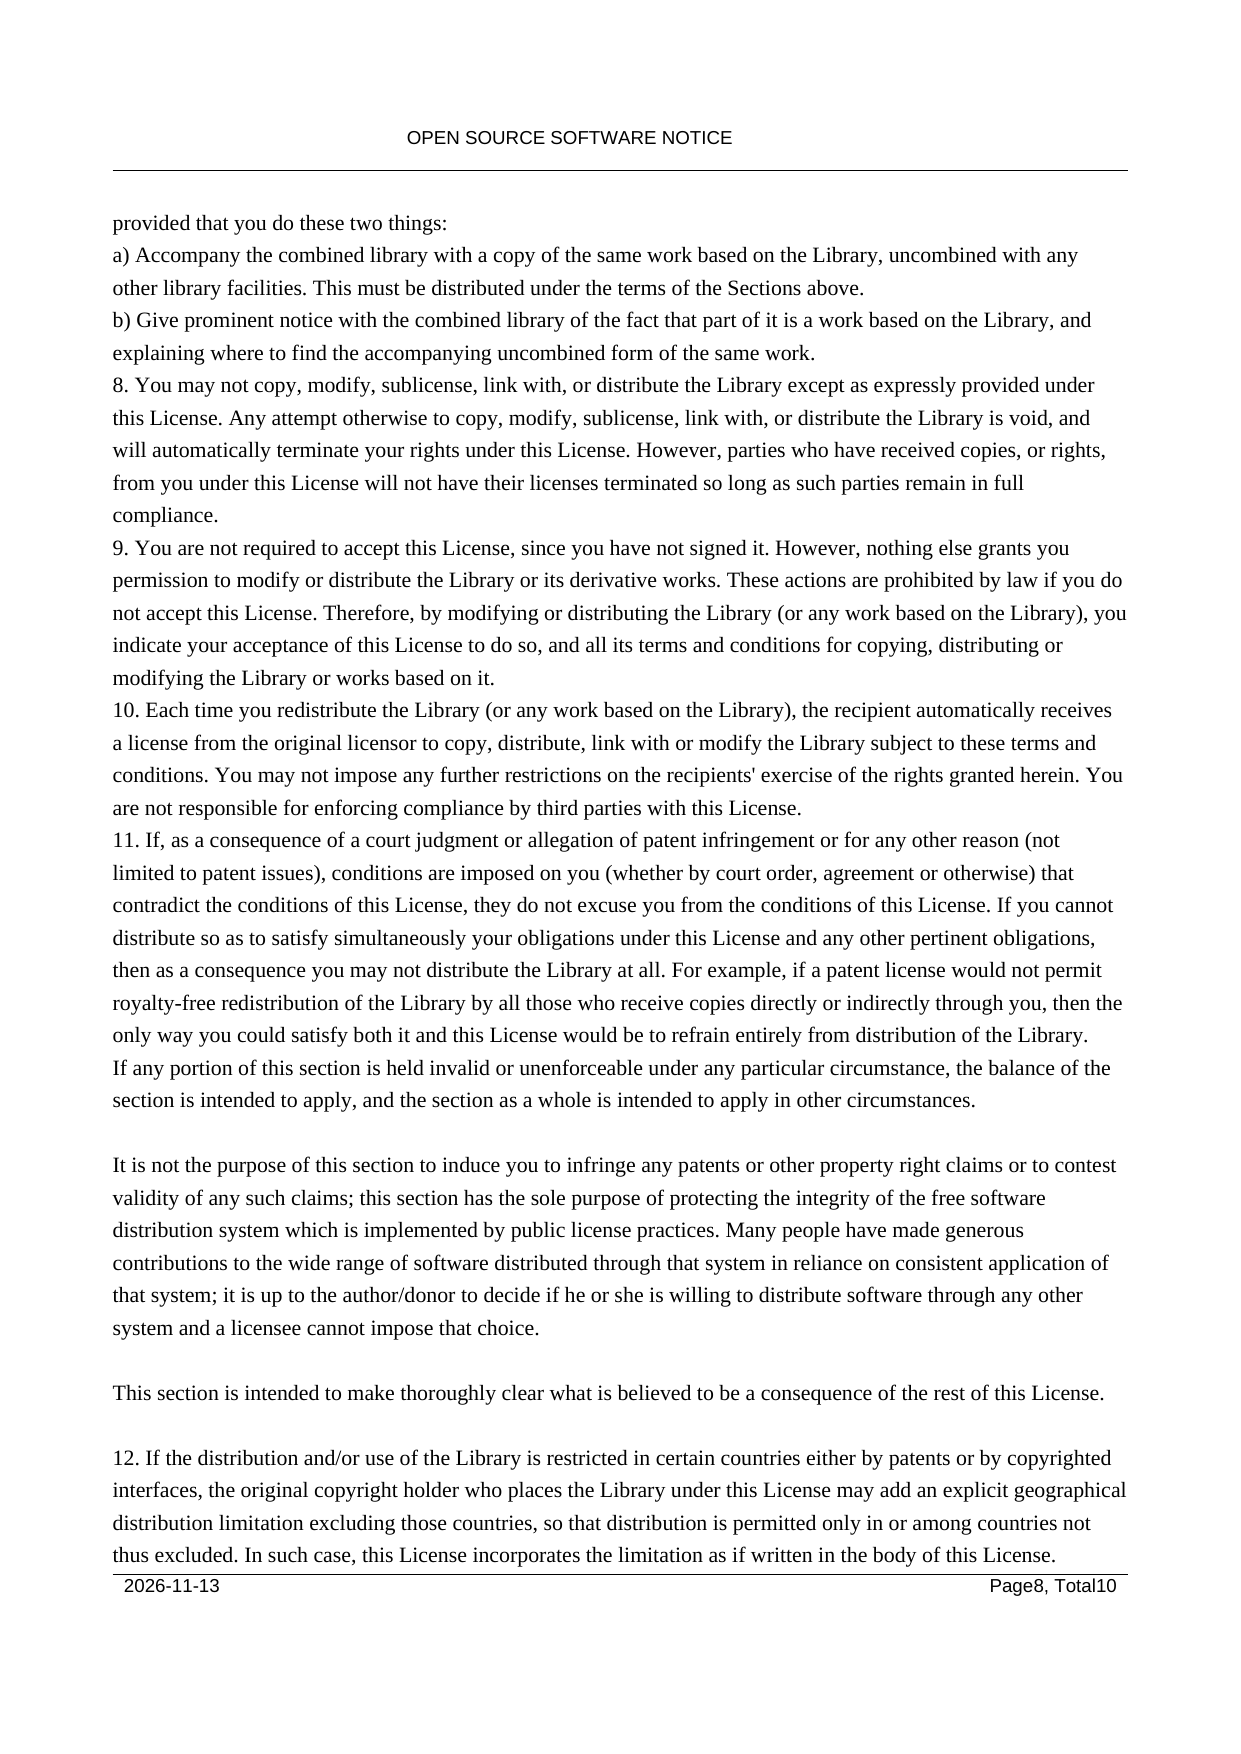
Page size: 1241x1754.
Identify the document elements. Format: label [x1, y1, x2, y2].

text [112, 206, 1128, 1571]
